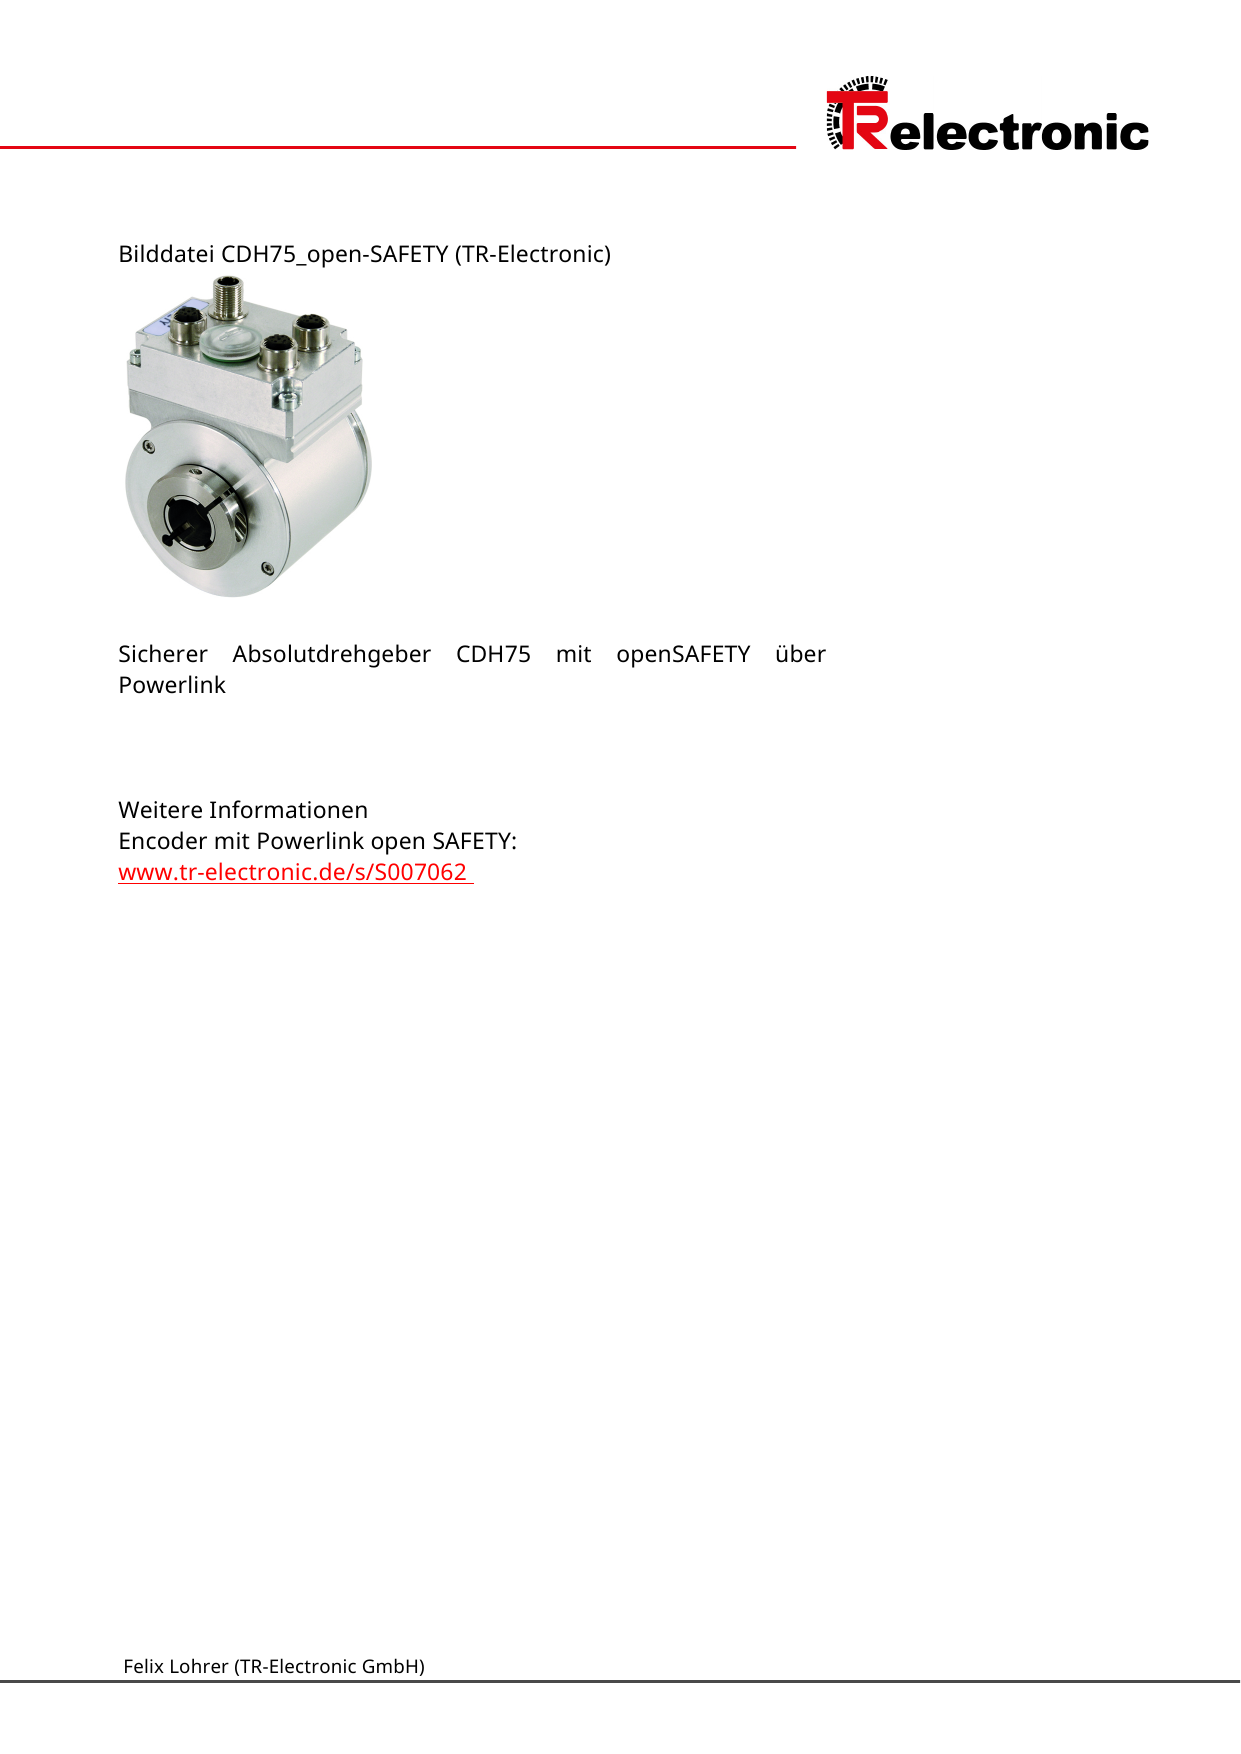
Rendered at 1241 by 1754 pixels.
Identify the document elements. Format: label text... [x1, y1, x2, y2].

picture [118, 269, 379, 607]
text www.tr-electronic.de/s/S007062 [118, 856, 827, 887]
text Bilddatei CDH75_open-SAFETY (TR-Electronic) [118, 238, 827, 269]
picture [826, 76, 1149, 150]
text Encoder mit Powerlink open SAFETY: [118, 825, 827, 856]
text Weitere Informationen [118, 794, 827, 825]
text Sicherer Absolutdrehgeber CDH75 mit openSAFETY über Powerlink [118, 637, 827, 700]
